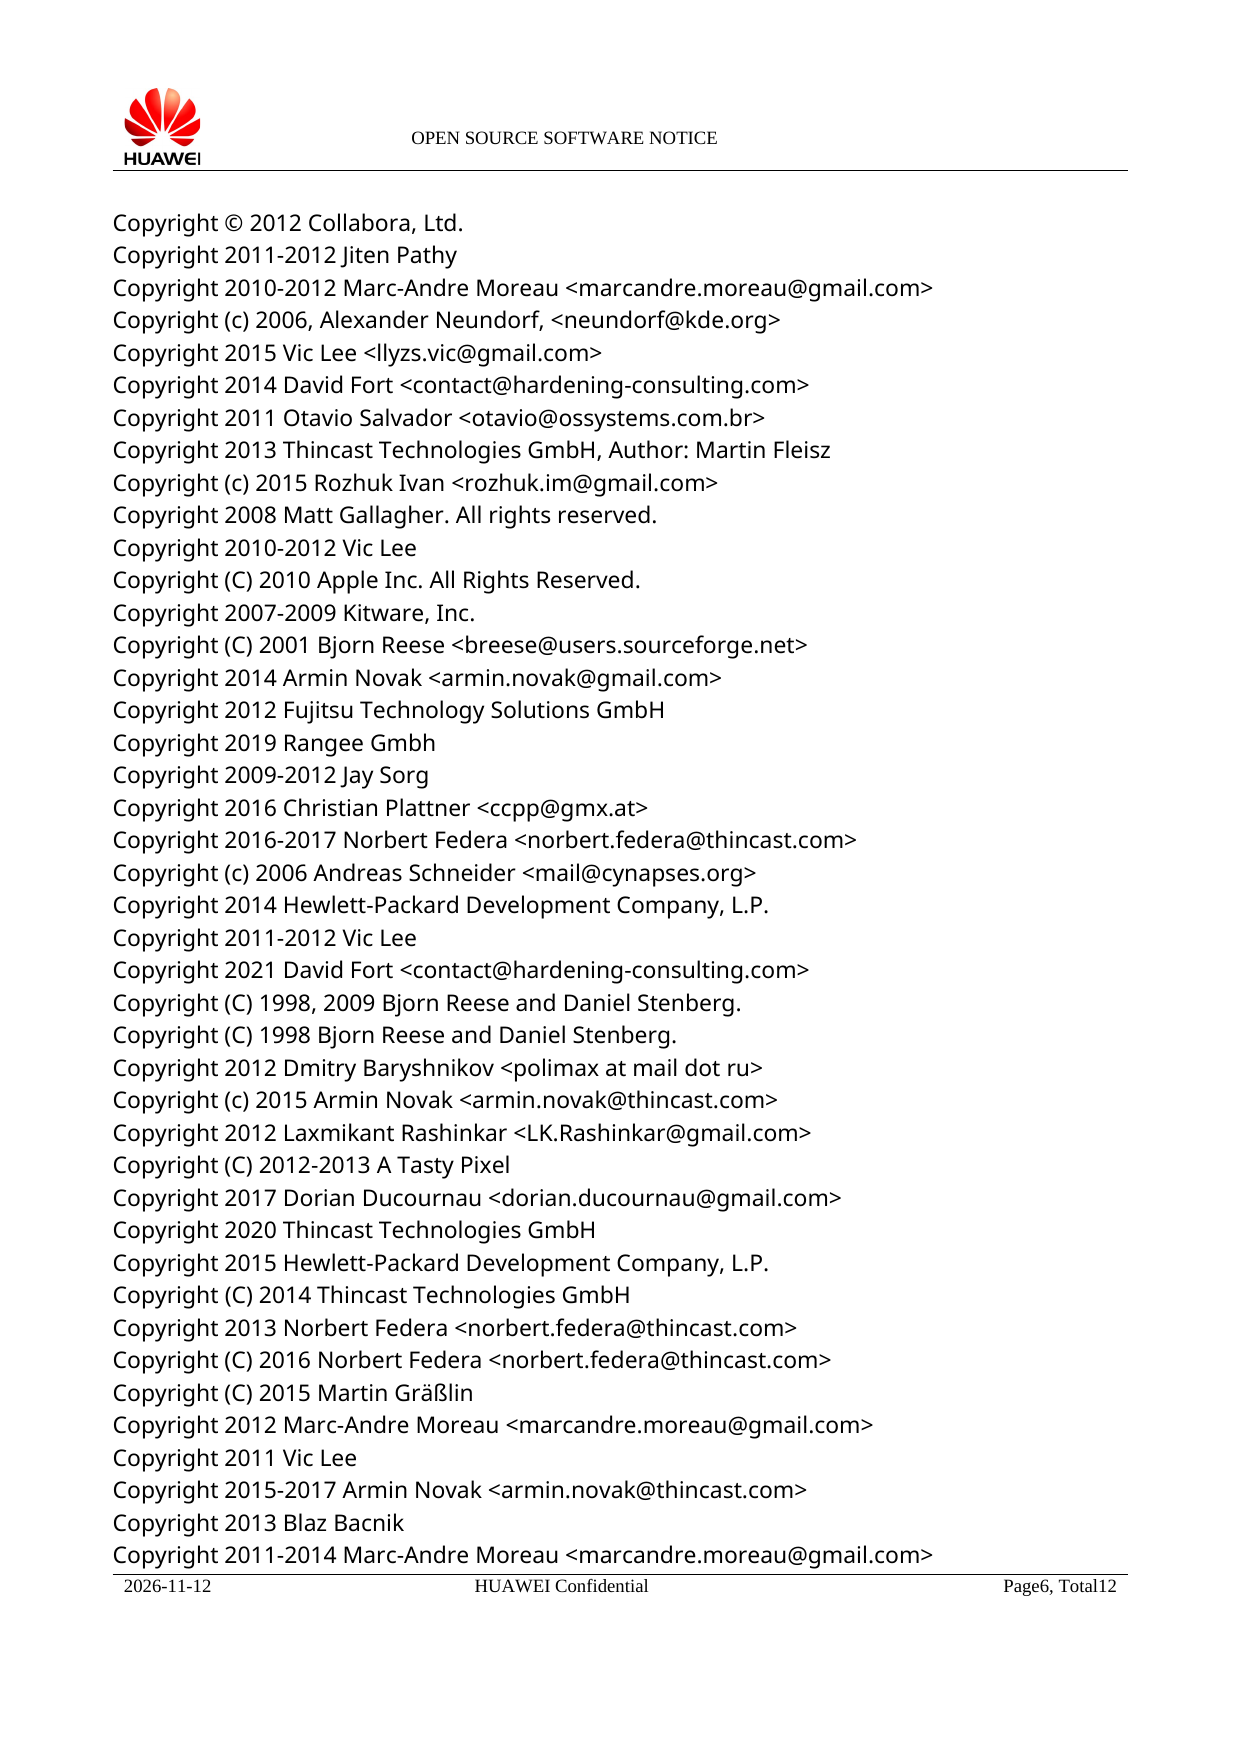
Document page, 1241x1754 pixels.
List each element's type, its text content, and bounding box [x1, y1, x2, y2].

picture [124, 88, 201, 165]
